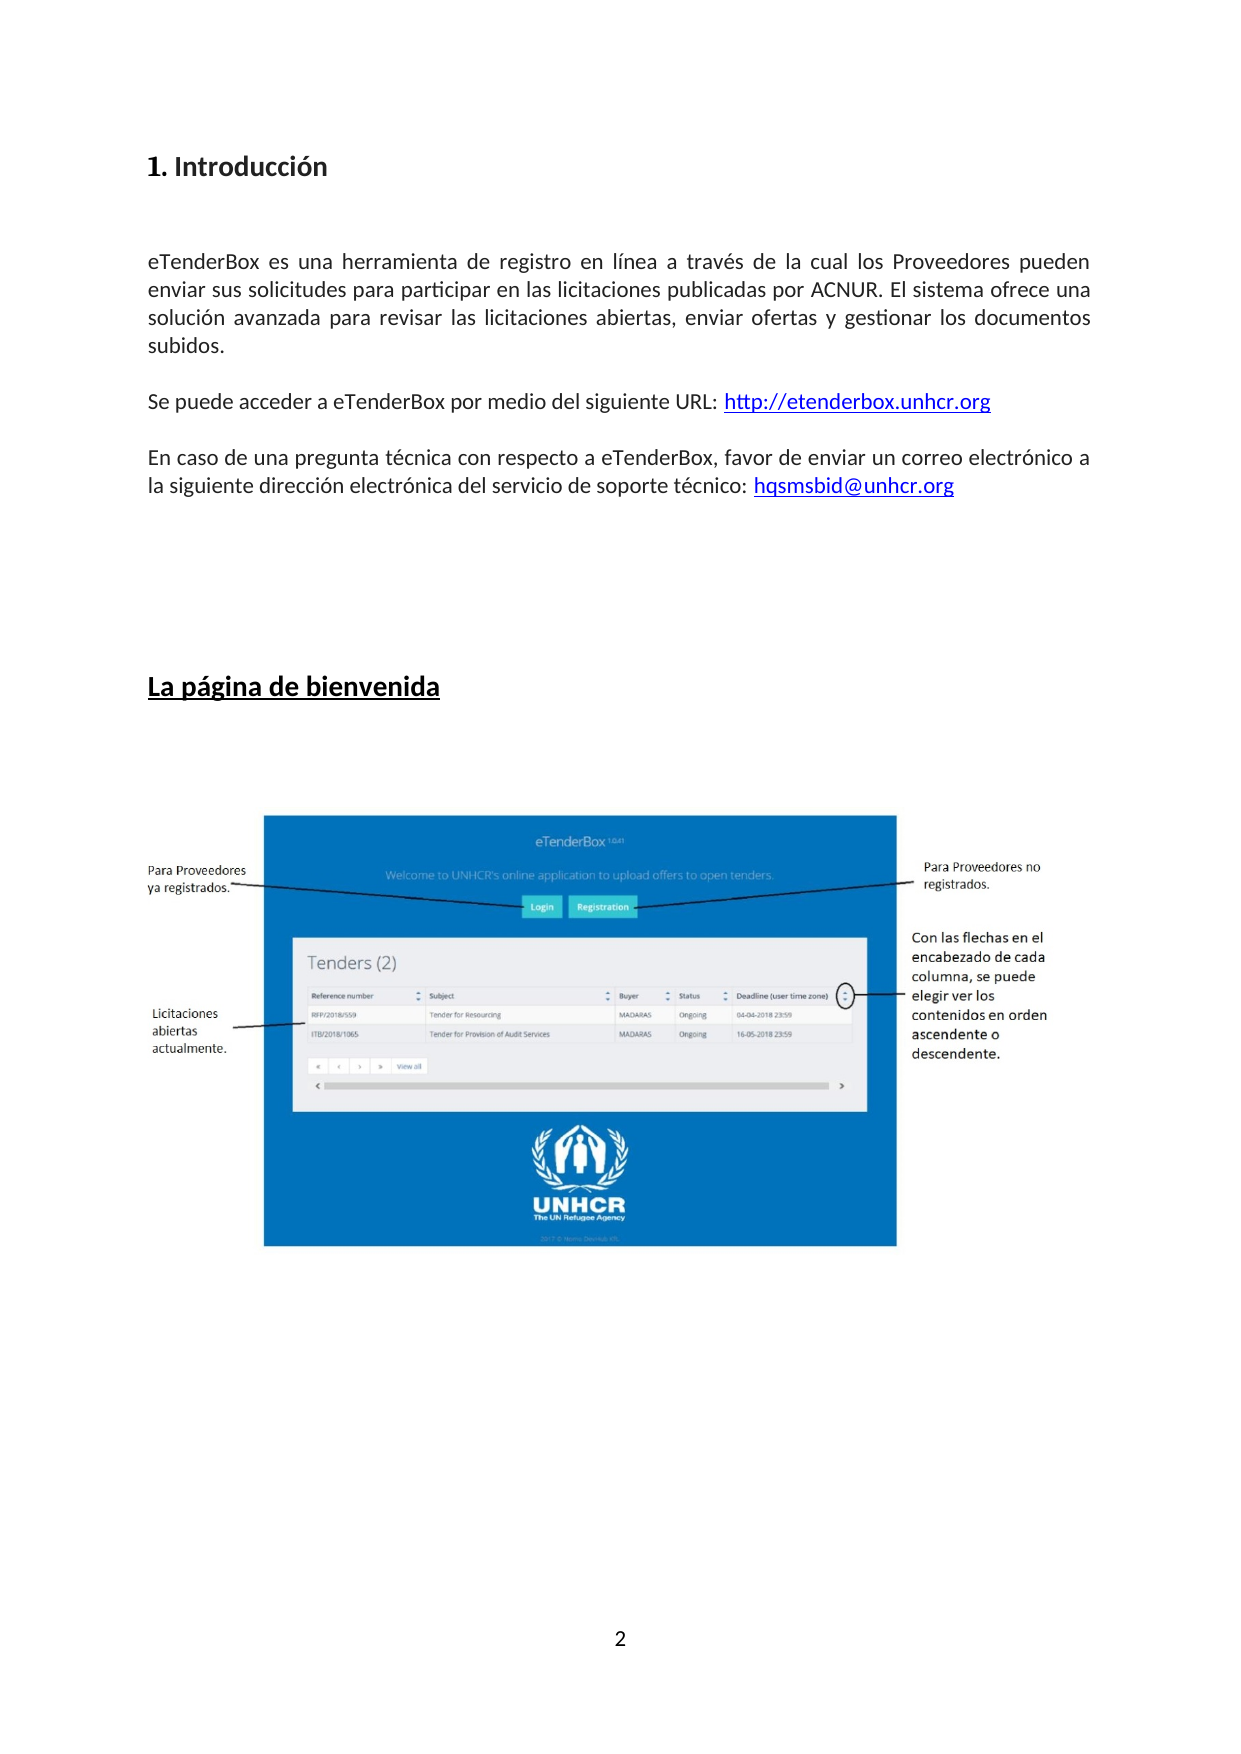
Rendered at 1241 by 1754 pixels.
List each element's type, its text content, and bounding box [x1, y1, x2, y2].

text La página de bienvenida [148, 668, 1093, 703]
text Se puede acceder a eTenderBox por medio del siguiente URL: http://etenderbox.unhcr.org [148, 387, 1093, 415]
picture [147, 807, 1068, 1257]
text eTenderBox es una herramienta de registro en línea a través de la cual los Proveedores pueden enviar sus solicitudes para participar en las licitaciones publicadas por ACNUR. El sistema ofrece una solución avanzada para revisar las licitaciones abiertas, enviar ofertas y gestionar los documentos subidos. [148, 247, 1093, 359]
subtitle 1. Introducción [148, 148, 1093, 183]
text En caso de una pregunta técnica con respecto a eTenderBox, favor de enviar un correo electrónico a la siguiente dirección electrónica del servicio de soporte técnico: hqsmsbid@unhcr.org [148, 443, 1093, 499]
